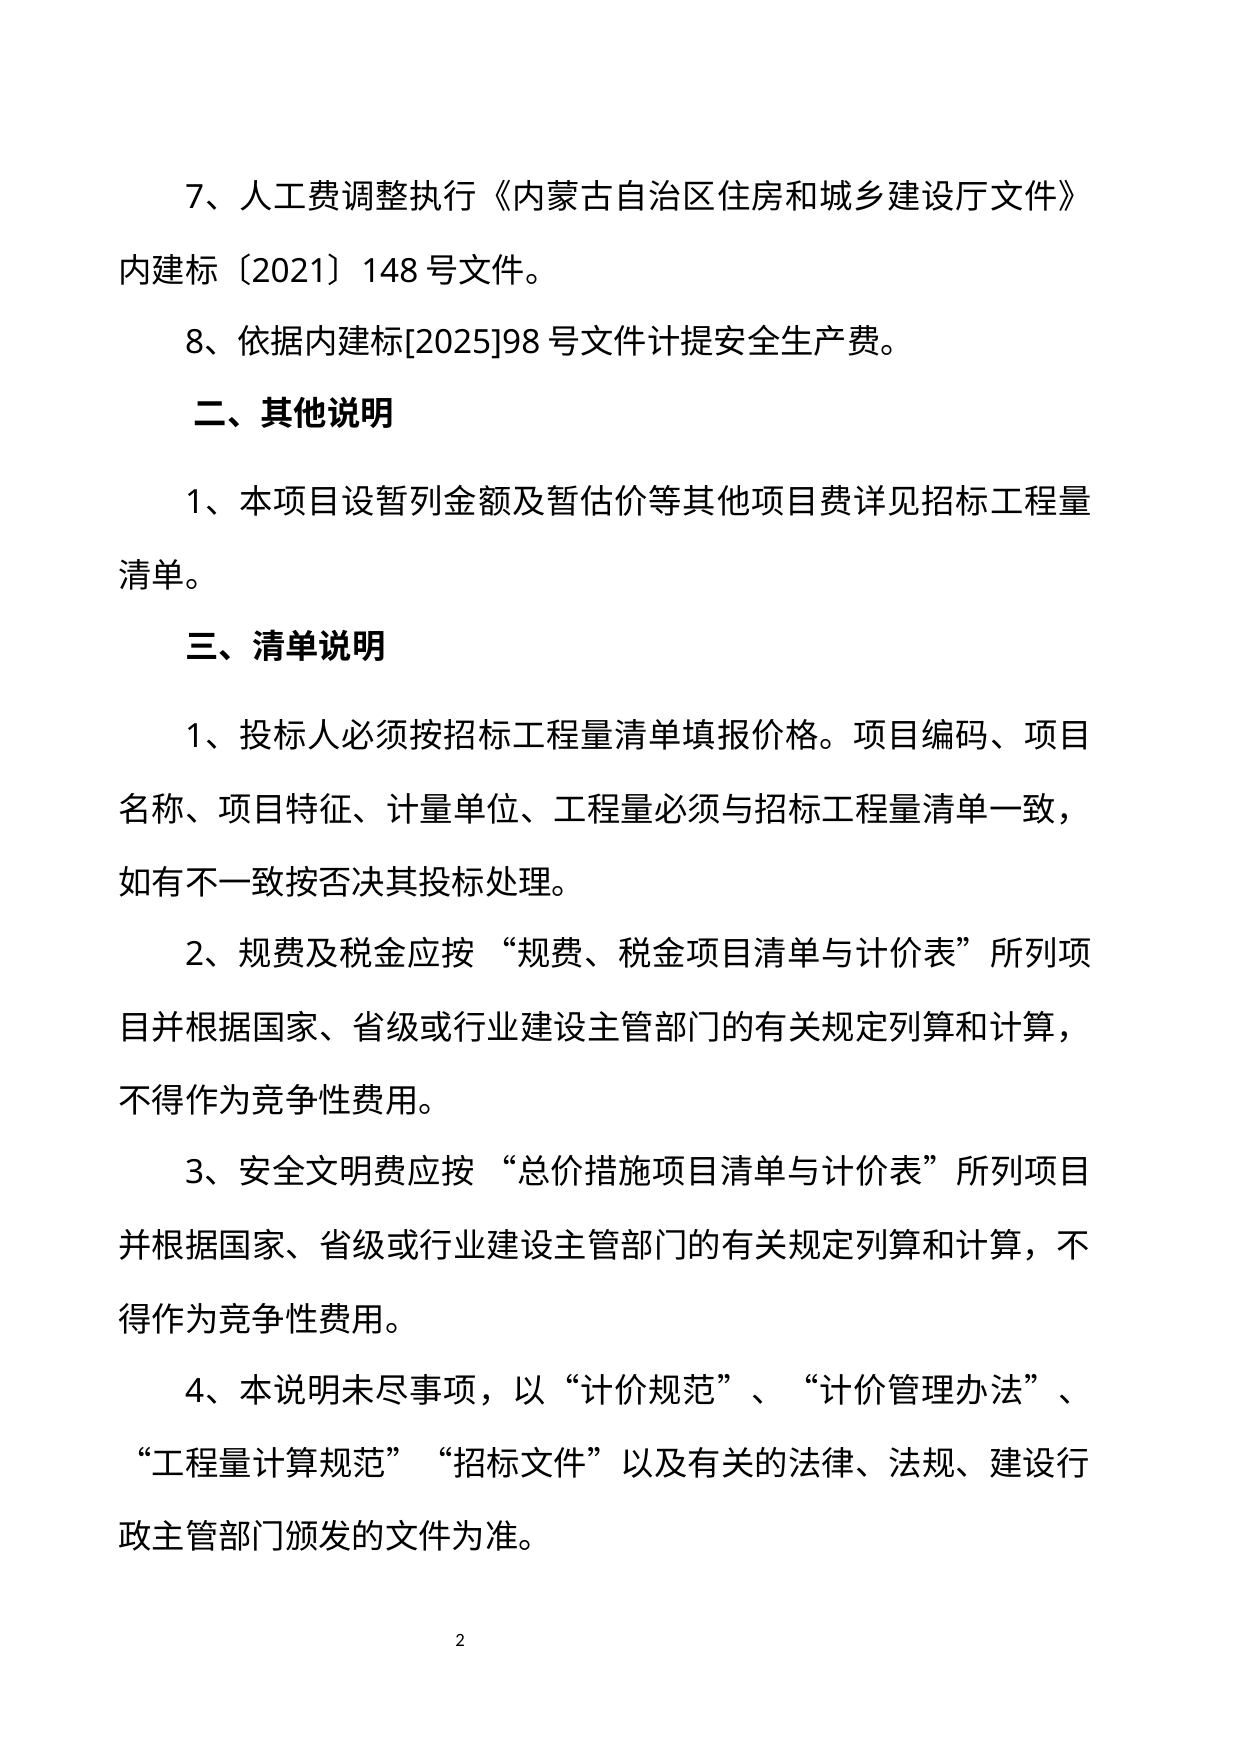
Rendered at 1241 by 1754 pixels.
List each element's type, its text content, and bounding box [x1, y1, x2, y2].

text 4、本说明未尽事项，以“计价规范”、“计价管理办法”、“工程量计算规范”“招标文件”以及有关的法律、法规、建设行政主管部门颁发的文件为准。 [118, 1355, 1093, 1567]
text 1、投标人必须按招标工程量清单填报价格。项目编码、项目名称、项目特征、计量单位、工程量必须与招标工程量清单一致，如有不一致按否决其投标处理。 [118, 701, 1093, 913]
text 7、人工费调整执行《内蒙古自治区住房和城乡建设厅文件》内建标〔2021〕148号文件。 [118, 162, 1093, 300]
text 2、规费及税金应按 “规费、税金项目清单与计价表”所列项目并根据国家、省级或行业建设主管部门的有关规定列算和计算，不得作为竞争性费用。 [118, 919, 1093, 1131]
text 1、本项目设暂列金额及暂估价等其他项目费详见招标工程量清单。 [118, 467, 1093, 606]
text 3、安全文明费应按 “总价措施项目清单与计价表”所列项目并根据国家、省级或行业建设主管部门的有关规定列算和计算，不得作为竞争性费用。 [118, 1137, 1093, 1349]
text 二、其他说明 [118, 378, 1093, 443]
text 8、依据内建标[2025]98号文件计提安全生产费。 [118, 307, 1093, 372]
text 三、清单说明 [118, 612, 1093, 677]
